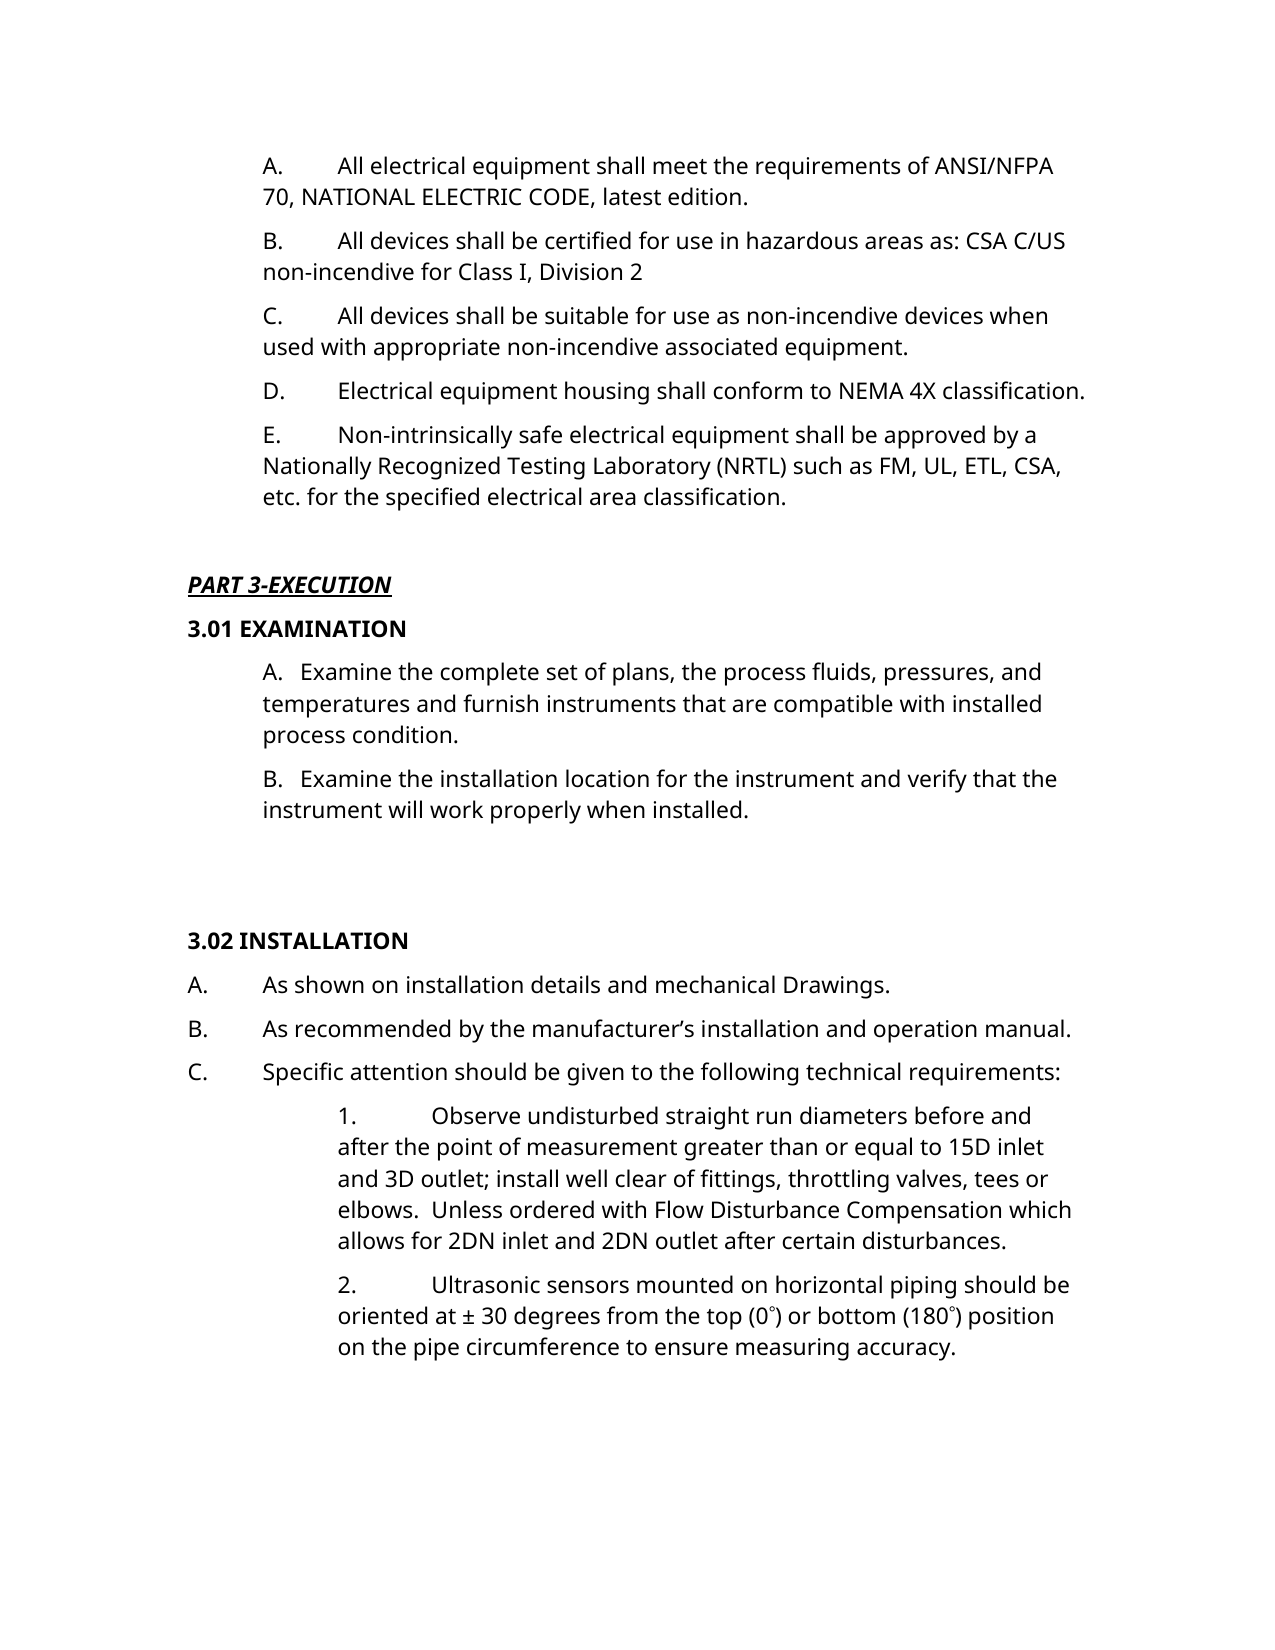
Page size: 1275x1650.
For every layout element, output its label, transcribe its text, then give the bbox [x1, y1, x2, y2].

text PART 3-EXECUTION [187, 569, 1087, 600]
text A. All electrical equipment shall meet the requirements of ANSI/NFPA 70, NATIONAL ELECTRIC CODE, latest edition. [262, 150, 1087, 212]
list Examine the complete set of plans, the process fluids, pressures, and temperatures and furnish instruments that are compatible with installed process condition. [262, 656, 1087, 750]
text C. All devices shall be suitable for use as non-incendive devices when used with appropriate non-incendive associated equipment. [262, 300, 1087, 362]
text E. Non-intrinsically safe electrical equipment shall be approved by a Nationally Recognized Testing Laboratory (NRTL) such as FM, UL, ETL, , etc. for the specified electrical area classification. [262, 419, 1087, 512]
list As shown on installation details and mechanical Drawings. [187, 969, 1087, 1000]
list Observe undisturbed straight run diameters before and after the point of measurement greater than or equal to 15D inlet and 3D outlet; install well clear of fittings, throttling valves, tees or elbows. Unless ordered with Flow Disturbance Compensation which allows for 2DN inlet and 2DN outlet after certain disturbances. [337, 1100, 1087, 1256]
list Examine the installation location for the instrument and verify that the instrument will work properly when installed. [262, 762, 1087, 825]
list Specific attention should be given to the following technical requirements: [187, 1056, 1087, 1087]
list 3.02 INSTALLATION [187, 925, 1087, 956]
list Ultrasonic sensors mounted on horizontal piping should be oriented at ± 30 degrees from the top (0) or bottom (180) position on the pipe circumference to ensure measuring accuracy. [337, 1269, 1087, 1362]
text D. Electrical equipment housing shall conform to NEMA 4X classification. [262, 375, 1087, 406]
list 3.01 EXAMINATION [187, 612, 1087, 644]
text B. All devices shall be certified for use in hazardous areas as: CSA C/US non-incendive for Class I, Division 2 [262, 225, 1087, 287]
list As recommended by the manufacturer’s installation and operation manual. [187, 1012, 1087, 1044]
